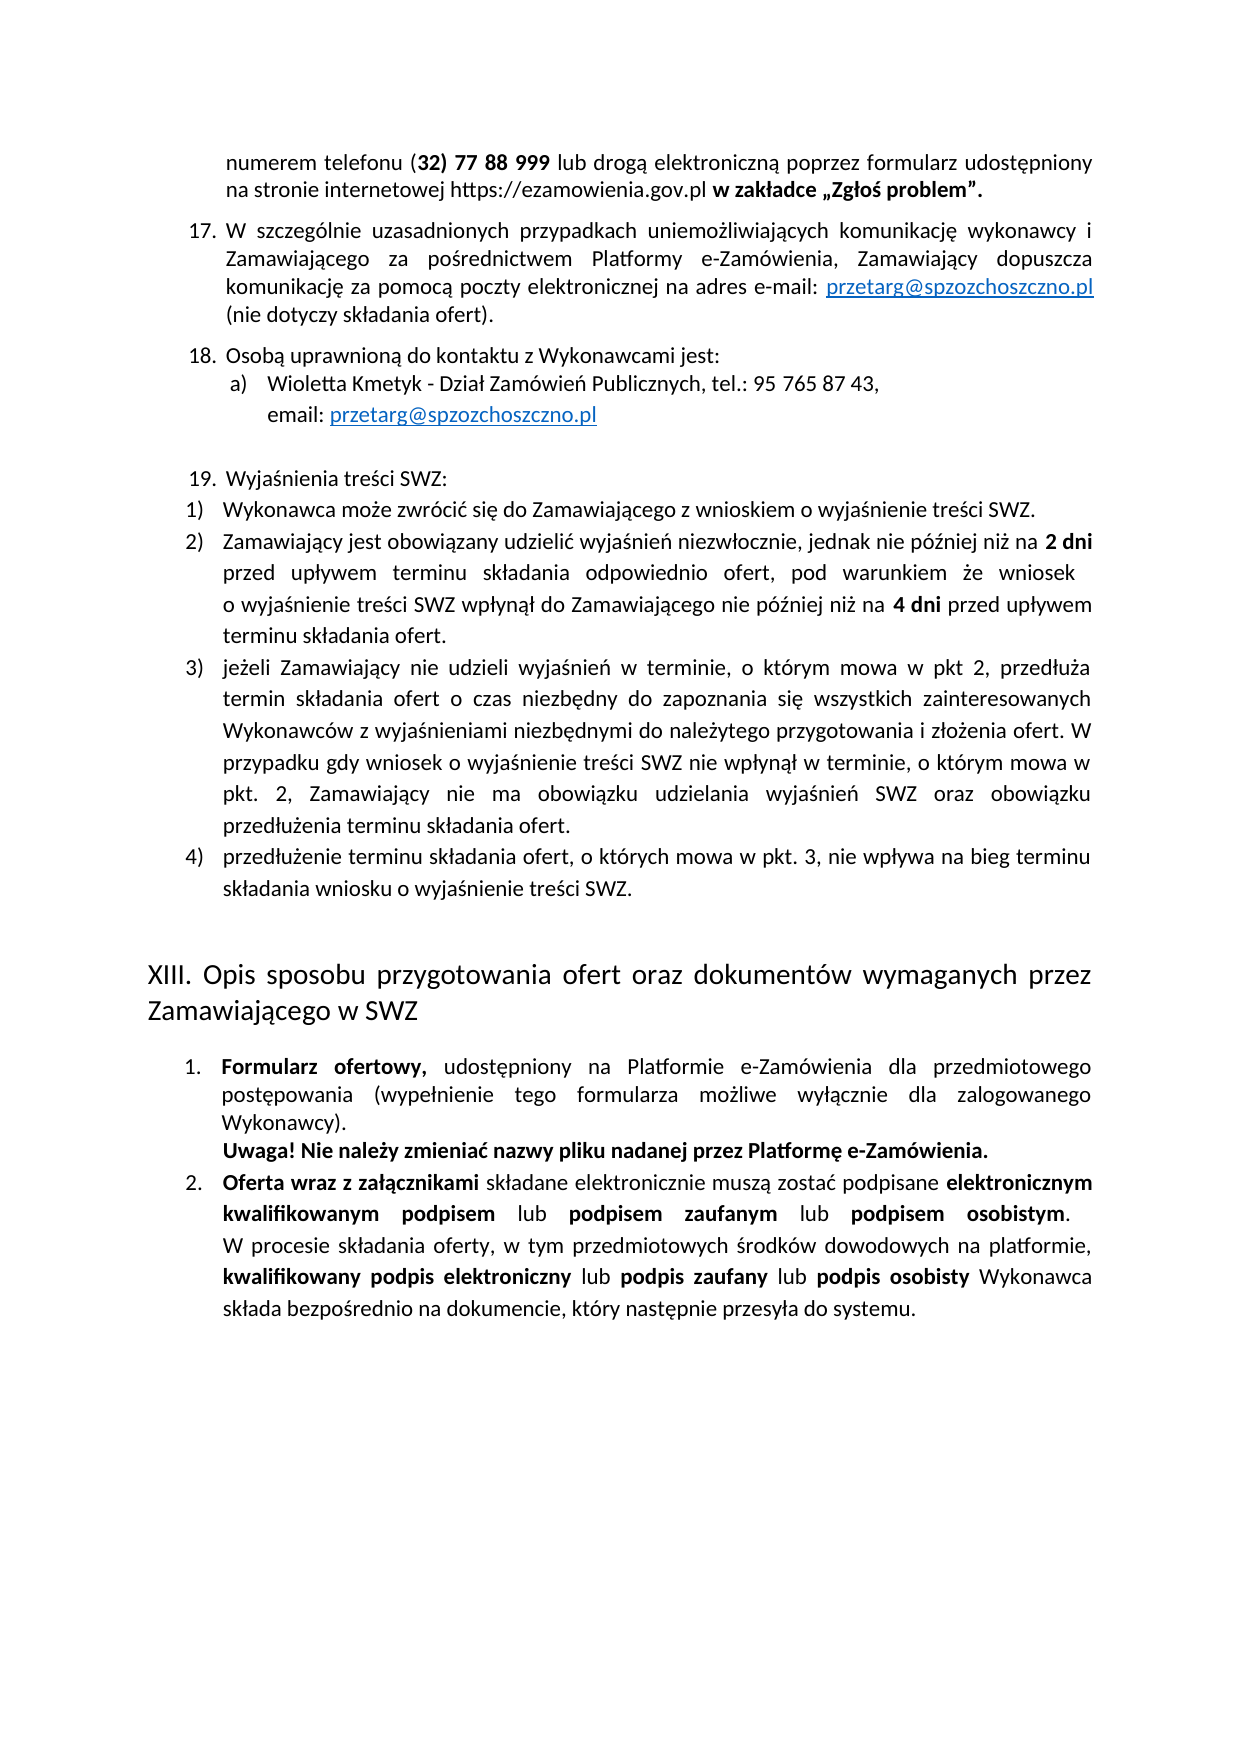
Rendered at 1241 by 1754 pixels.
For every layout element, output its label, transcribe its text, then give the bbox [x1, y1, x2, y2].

list jeżeli Zamawiający nie udzieli wyjaśnień w terminie, o którym mowa w pkt 2, przedłuża termin składania ofert o czas niezbędny do zapoznania się wszystkich zainteresowanych Wykonawców z wyjaśnieniami niezbędnymi do należytego przygotowania i złożenia ofert. W przypadku gdy wniosek o wyjaśnienie treści SWZ nie wpłynął w terminie, o którym mowa w pkt. 2, Zamawiający nie ma obowiązku udzielania wyjaśnień SWZ oraz obowiązku przedłużenia terminu składania ofert. [185, 653, 1093, 839]
list Osobą uprawnioną do kontaktu z Wykonawcami jest: [188, 341, 1093, 369]
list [188, 148, 1093, 204]
list Wykonawca może zwrócić się do Zamawiającego z wnioskiem o wyjaśnienie treści SWZ. [185, 495, 1093, 523]
list Uwaga! Nie należy zmieniać nazwy pliku nadanej przez Platformę e-Zamówienia. [223, 1136, 1093, 1164]
list email: przetarg@spzozchoszczno.pl [267, 401, 1093, 428]
list Formularz ofertowy, udostępniony na Platformie e-Zamówienia dla przedmiotowego postępowania (wypełnienie tego formularza możliwe wyłącznie dla zalogowanego Wykonawcy). [184, 1052, 1093, 1136]
list Wioletta Kmetyk - Dział Zamówień Publicznych, tel.: 95 765 87 43, [229, 369, 1093, 397]
list W szczególnie uzasadnionych przypadkach uniemożliwiających komunikację wykonawcy i Zamawiającego za pośrednictwem Platformy e-Zamówienia, Zamawiający dopuszcza komunikację za pomocą poczty elektronicznej na adres e-mail: przetarg@spzozchoszczno.pl (nie dotyczy składania ofert). [188, 216, 1093, 328]
list Oferta wraz z załącznikami składane elektronicznie muszą zostać podpisane elektronicznym kwalifikowanym podpisem lub podpisem zaufanym lub podpisem osobistym. W procesie składania oferty, w tym przedmiotowych środków dowodowych na platformie, kwalifikowany podpis elektroniczny lub podpis zaufany lub podpis osobisty Wykonawca składa bezpośrednio na dokumencie, który następnie przesyła do systemu. [185, 1168, 1093, 1322]
list Wyjaśnienia treści SWZ: [188, 464, 1093, 492]
list przedłużenie terminu składania ofert, o których mowa w pkt. 3, nie wpływa na bieg terminu składania wniosku o wyjaśnienie treści SWZ. [185, 842, 1093, 902]
list Zamawiający jest obowiązany udzielić wyjaśnień niezwłocznie, jednak nie później niż na 2 dni przed upływem terminu składania odpowiednio ofert, pod warunkiem że wniosek o wyjaśnienie treści SWZ wpłynął do Zamawiającego nie później niż na 4 dni przed upływem terminu składania ofert. [185, 527, 1093, 649]
subtitle XIII. Opis sposobu przygotowania ofert oraz dokumentów wymaganych przez Zamawiającego w SWZ [148, 956, 1093, 1027]
